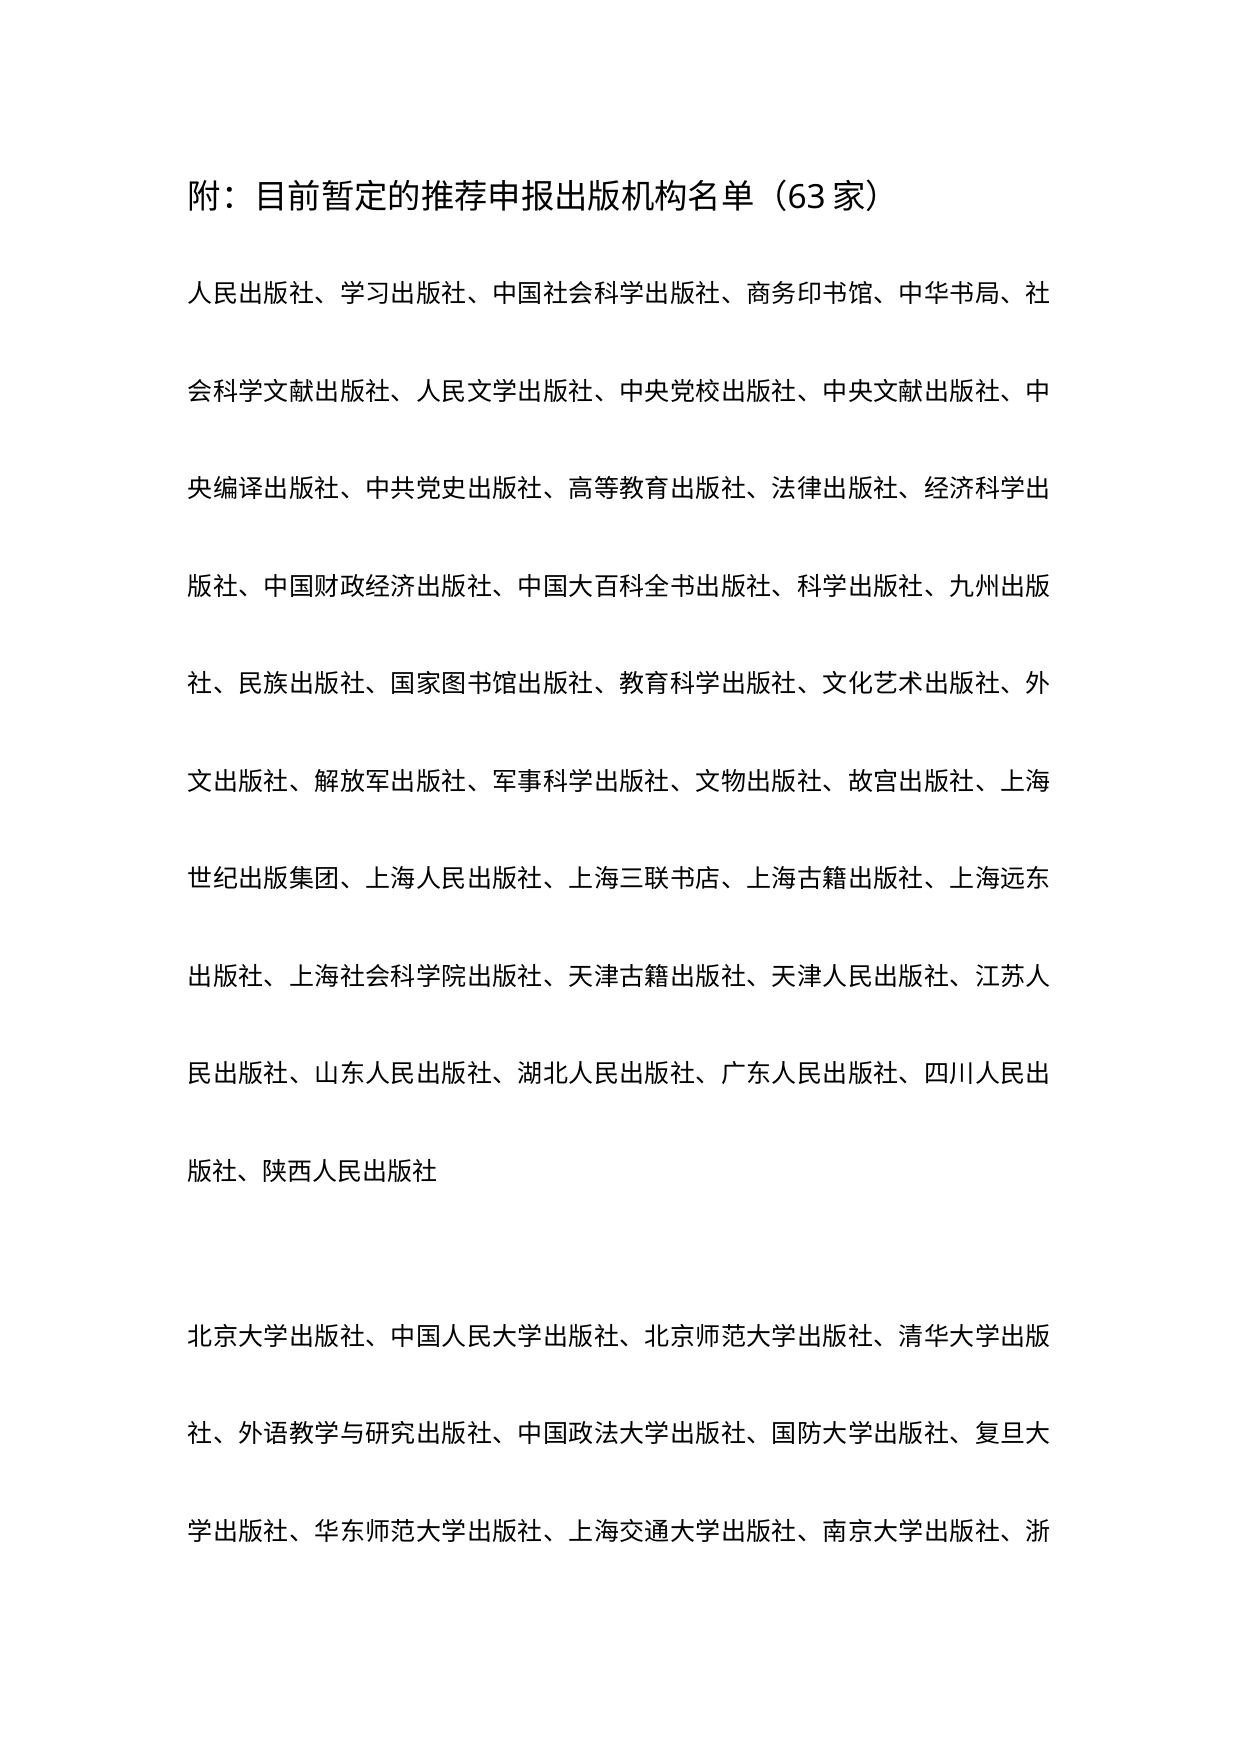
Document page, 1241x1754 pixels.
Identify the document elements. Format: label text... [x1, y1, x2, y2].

text 人民出版社、学习出版社、中国社会科学出版社、商务印书馆、中华书局、社会科学文献出版社、人民文学出版社、中央党校出版社、中央文献出版社、中央编译出版社、中共党史出版社、高等教育出版社、法律出版社、经济科学出版社、中国财政经济出版社、中国大百科全书出版社、科学出版社、九州出版社、民族出版社、国家图书馆出版社、教育科学出版社、文化艺术出版社、外文出版社、解放军出版社、军事科学出版社、文物出版社、故宫出版社、上海世纪出版集团、上海人民出版社、上海三联书店、上海古籍出版社、上海远东出版社、上海社会科学院出版社、天津古籍出版社、天津人民出版社、江苏人民出版社、山东人民出版社、湖北人民出版社、广东人民出版社、四川人民出版社、陕西人民出版社 [187, 259, 1053, 1202]
text 附：目前暂定的推荐申报出版机构名单（63家） [187, 162, 1053, 227]
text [187, 1302, 1053, 1562]
